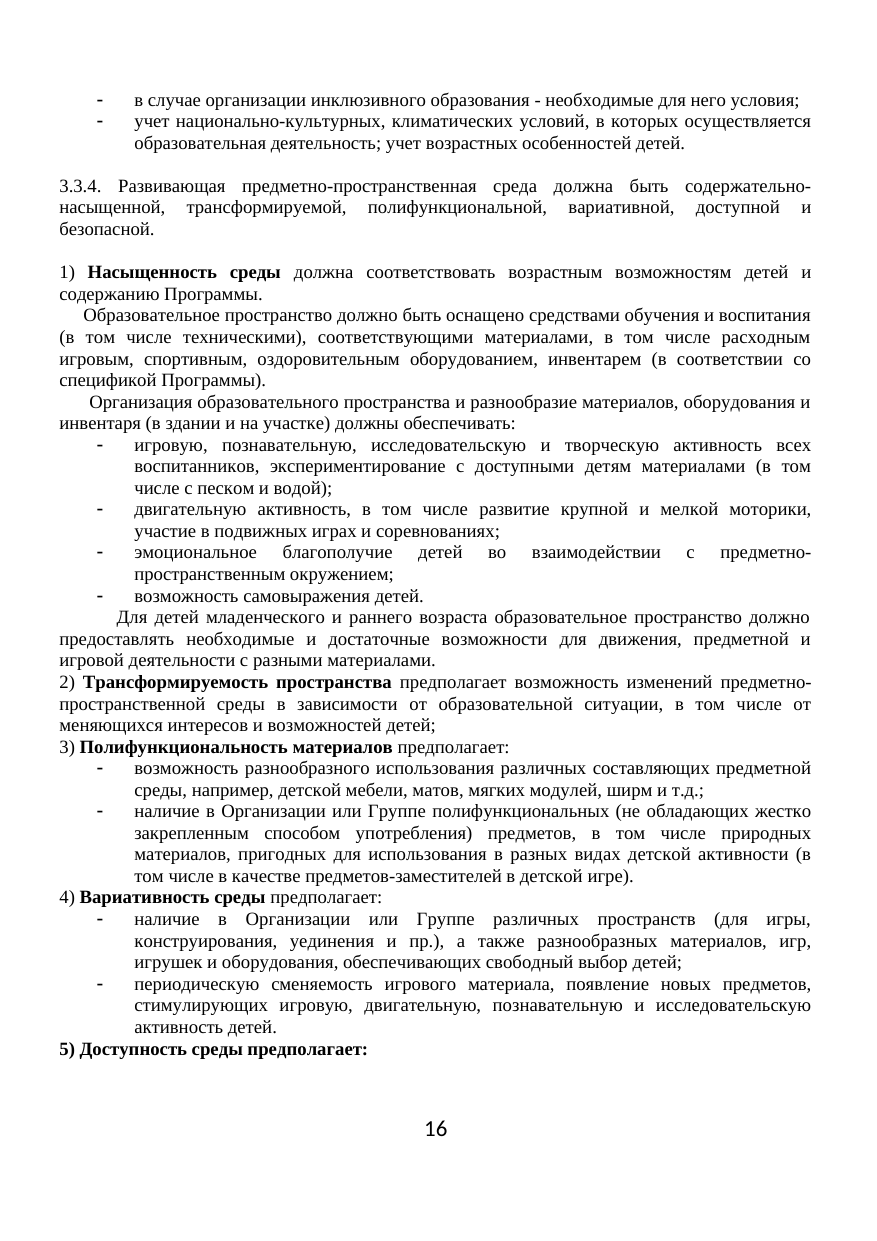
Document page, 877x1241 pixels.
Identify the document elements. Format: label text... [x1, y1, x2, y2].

list наличие в Организации или Группе полифункциональных (не обладающих жестко закрепленным способом употребления) предметов, в том числе природных материалов, пригодных для использования в разных видах детской активности (в том числе в качестве предметов-заместителей в детской игре). [97, 800, 812, 886]
list возможность разнообразного использования различных составляющих предметной среды, например, детской мебели, матов, мягких модулей, ширм и т.д.; [97, 757, 812, 800]
text 3.3.4. Развивающая предметно-пространственная среда должна быть содержательно-насыщенной, трансформируемой, полифункциональной, вариативной, доступной и безопасной. [59, 175, 812, 239]
text Образовательное пространство должно быть оснащено средствами обучения и воспитания (в том числе техническими), соответствующими материалами, в том числе расходным игровым, спортивным, оздоровительным оборудованием, инвентарем (в соответствии со спецификой Программы). [59, 304, 812, 391]
list учет национально-культурных, климатических условий, в которых осуществляется образовательная деятельность; учет возрастных особенностей детей. [97, 110, 812, 153]
list возможность самовыражения детей. [97, 584, 812, 606]
list периодическую сменяемость игрового материала, появление новых предметов, стимулирующих игровую, двигательную, познавательную и исследовательскую активность детей. [97, 973, 812, 1037]
list наличие в Организации или Группе различных пространств (для игры, конструирования, уединения и пр.), а также разнообразных материалов, игр, игрушек и оборудования, обеспечивающих свободный выбор детей; [97, 908, 812, 973]
list в случае организации инклюзивного образования - необходимые для него условия; [97, 89, 812, 110]
text 3) Полифункциональность материалов предполагает: [59, 736, 812, 757]
text 1) Насыщенность среды должна соответствовать возрастным возможностям детей и содержанию Программы. [59, 261, 812, 304]
list эмоциональное благополучие детей во взаимодействии с предметно-пространственным окружением; [97, 541, 812, 584]
text Для детей младенческого и раннего возраста образовательное пространство должно предоставлять необходимые и достаточные возможности для движения, предметной и игровой деятельности с разными материалами. [59, 606, 812, 671]
list игровую, познавательную, исследовательскую и творческую активность всех воспитанников, экспериментирование с доступными детям материалами (в том числе с песком и водой); [97, 434, 812, 498]
text 5) Доступность среды предполагает: [59, 1037, 812, 1059]
text 4) Вариативность среды предполагает: [59, 886, 812, 908]
text Организация образовательного пространства и разнообразие материалов, оборудования и инвентаря (в здании и на участке) должны обеспечивать: [59, 391, 812, 434]
text 2) Трансформируемость пространства предполагает возможность изменений предметно-пространственной среды в зависимости от образовательной ситуации, в том числе от меняющихся интересов и возможностей детей; [59, 671, 812, 736]
list двигательную активность, в том числе развитие крупной и мелкой моторики, участие в подвижных играх и соревнованиях; [97, 498, 812, 541]
